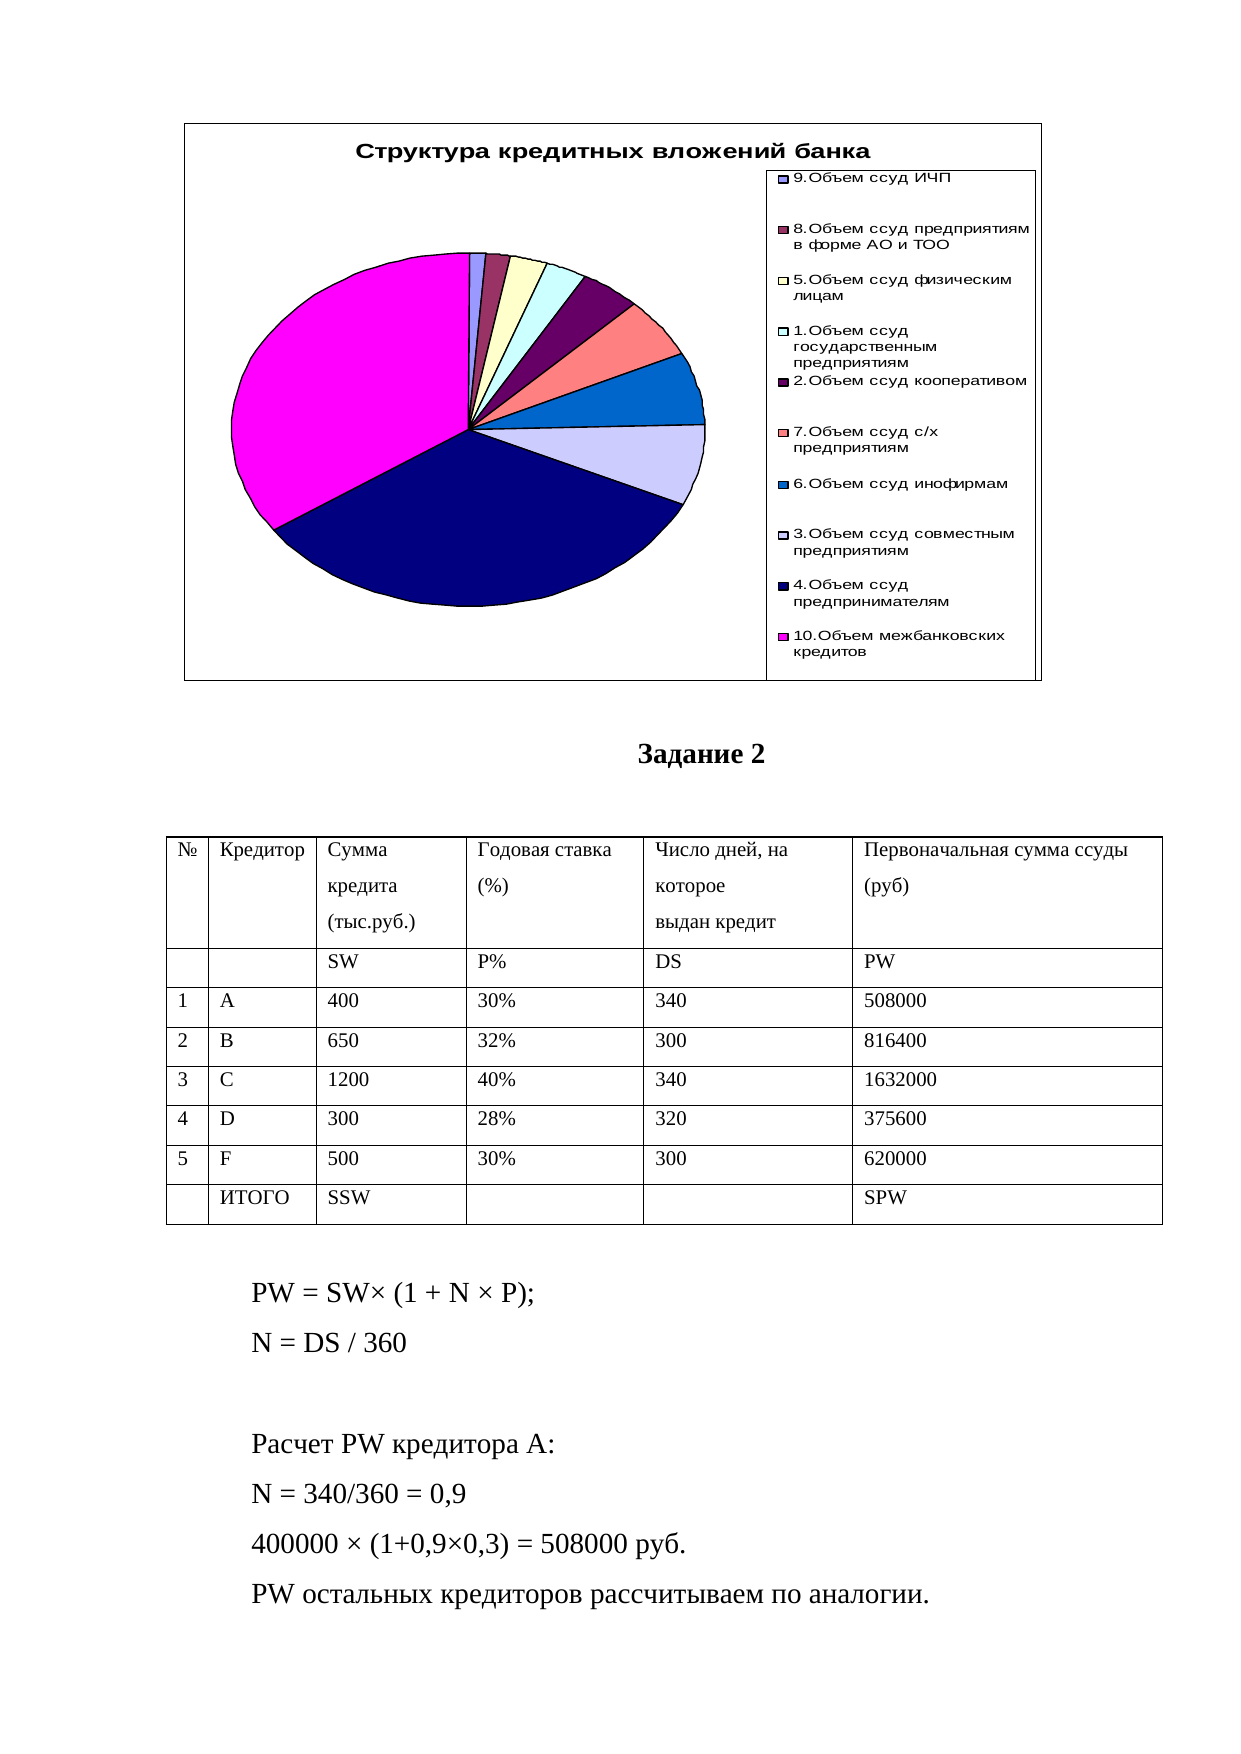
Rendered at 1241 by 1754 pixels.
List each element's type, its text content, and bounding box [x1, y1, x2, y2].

table_cell B [209, 1028, 316, 1066]
table_header Число дней, на которое выдан кредит [644, 838, 852, 948]
table_cell 30% [467, 1146, 643, 1184]
table_header Кредитор [209, 838, 316, 948]
table_cell SSW [317, 1185, 466, 1223]
table_cell 1200 [317, 1067, 466, 1105]
table_cell D [209, 1106, 316, 1145]
table_cell 500 [317, 1146, 466, 1184]
table_header Годовая ставка (%) [467, 838, 643, 948]
table_cell 375600 [853, 1106, 1162, 1145]
table_cell 5 [167, 1146, 208, 1184]
table_header Сумма кредита (тыс.руб.) [317, 838, 466, 948]
text PW = SW× (1 + N × P); [177, 1275, 1152, 1308]
table_cell 320 [644, 1106, 852, 1145]
table_cell 40% [467, 1067, 643, 1105]
table_cell F [209, 1146, 316, 1184]
table_cell 340 [644, 1067, 852, 1105]
text N = DS / 360 [177, 1325, 1152, 1359]
table_cell C [209, 1067, 316, 1105]
text Расчет PW кредитора А: [177, 1426, 1152, 1459]
table_cell SPW [853, 1185, 1162, 1223]
table_cell [644, 1185, 852, 1223]
table_cell 28% [467, 1106, 643, 1145]
table_cell [167, 949, 208, 987]
text PW остальных кредиторов рассчитываем по аналогии. [177, 1577, 1152, 1610]
table_cell 2 [167, 1028, 208, 1066]
table_header № [167, 838, 208, 948]
table_cell P% [467, 949, 643, 987]
table_cell 30% [467, 988, 643, 1027]
table_cell 1 [167, 988, 208, 1027]
table_cell 650 [317, 1028, 466, 1066]
table_cell 3 [167, 1067, 208, 1105]
text 400000 × (1+0,9×0,3) = 508000 руб. [177, 1526, 1152, 1560]
table_cell A [209, 988, 316, 1027]
table_cell 1632000 [853, 1067, 1162, 1105]
table_cell 400 [317, 988, 466, 1027]
table_cell 816400 [853, 1028, 1162, 1066]
table_cell [467, 1185, 643, 1223]
text N = 340/360 = 0,9 [177, 1476, 1152, 1509]
table_cell 508000 [853, 988, 1162, 1027]
table_cell 300 [317, 1106, 466, 1145]
table_header Первоначальная сумма ссуды (руб) [853, 838, 1162, 948]
table_cell 300 [644, 1146, 852, 1184]
text Задание 2 [177, 736, 1152, 769]
table_cell ИТОГО [209, 1185, 316, 1223]
table_cell 300 [644, 1028, 852, 1066]
table_cell [209, 949, 316, 987]
table_cell 4 [167, 1106, 208, 1145]
table_cell 340 [644, 988, 852, 1027]
table_cell PW [853, 949, 1162, 987]
table_cell 32% [467, 1028, 643, 1066]
table_cell [167, 1185, 208, 1223]
table_cell DS [644, 949, 852, 987]
table_cell 620000 [853, 1146, 1162, 1184]
table_cell SW [317, 949, 466, 987]
